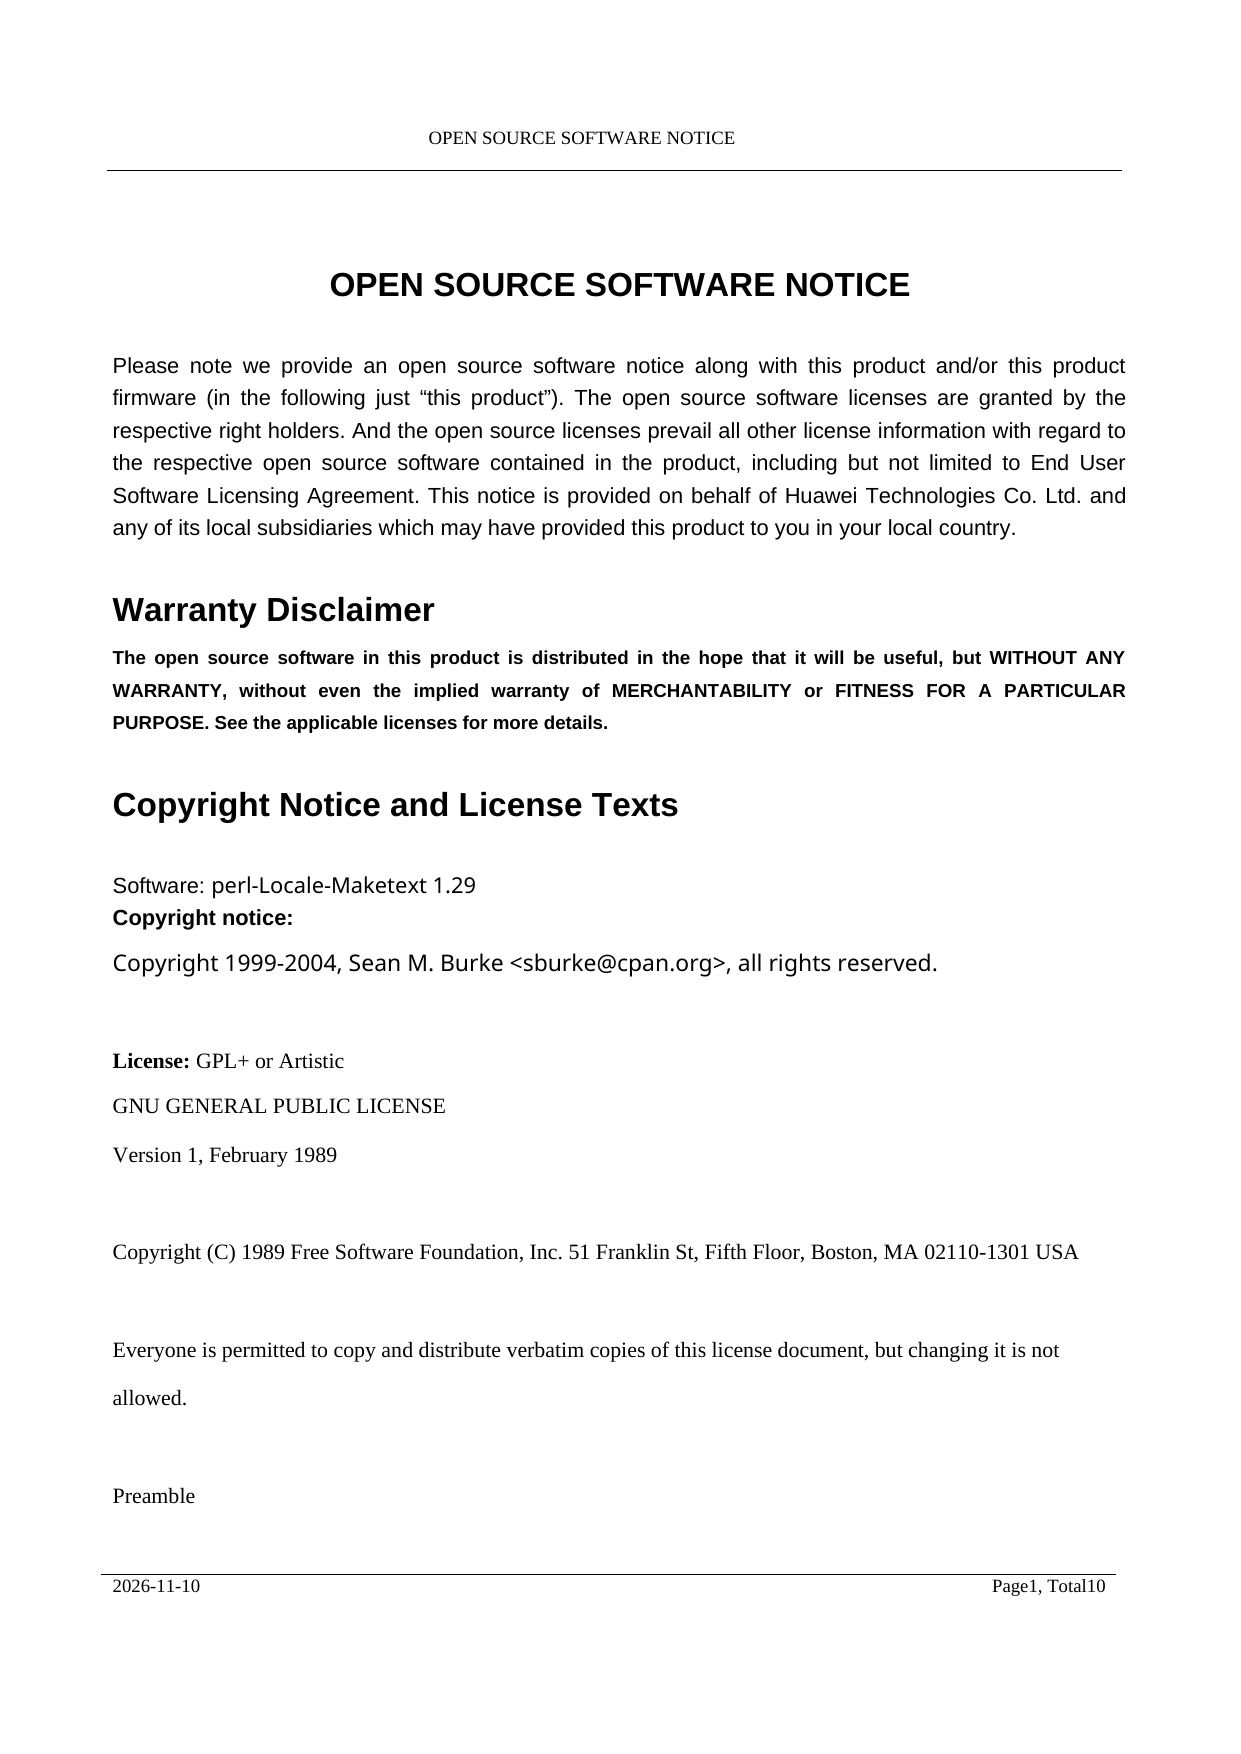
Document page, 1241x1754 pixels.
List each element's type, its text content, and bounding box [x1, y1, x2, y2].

text Software: perl-Locale-Maketext 1.29 [112, 869, 1128, 901]
text The open source software in this product is distributed in the hope that it will be useful, but WITHOUT ANY WARRANTY, without even the implied warranty of MERCHANTABILITY or FITNESS FOR A PARTICULAR PURPOSE. See the applicable licenses for more details. [112, 641, 1128, 739]
text Copyright notice: [112, 901, 1128, 934]
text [112, 1089, 1128, 1512]
text Copyright Notice and License Texts [112, 771, 1128, 836]
text Copyright 1999-2004, Sean M. Burke <sburke@cpan.org>, all rights reserved. [112, 947, 1128, 1028]
text OPEN SOURCE SOFTWARE NOTICE [112, 251, 1128, 316]
text Please note we provide an open source software notice along with this product and/or this product firmware (in the following just “this product”). The open source software licenses are granted by the respective right holders. And the open source licenses prevail all other license information with regard to the respective open source software contained in the product, including but not limited to End User Software Licensing Agreement. This notice is provided on behalf of Huawei Technologies Co. Ltd. and any of its local subsidiaries which may have provided this product to you in your local country. [112, 349, 1128, 544]
text License: GPL+ or Artistic [112, 1044, 1128, 1077]
text Warranty Disclaimer [112, 576, 1128, 641]
